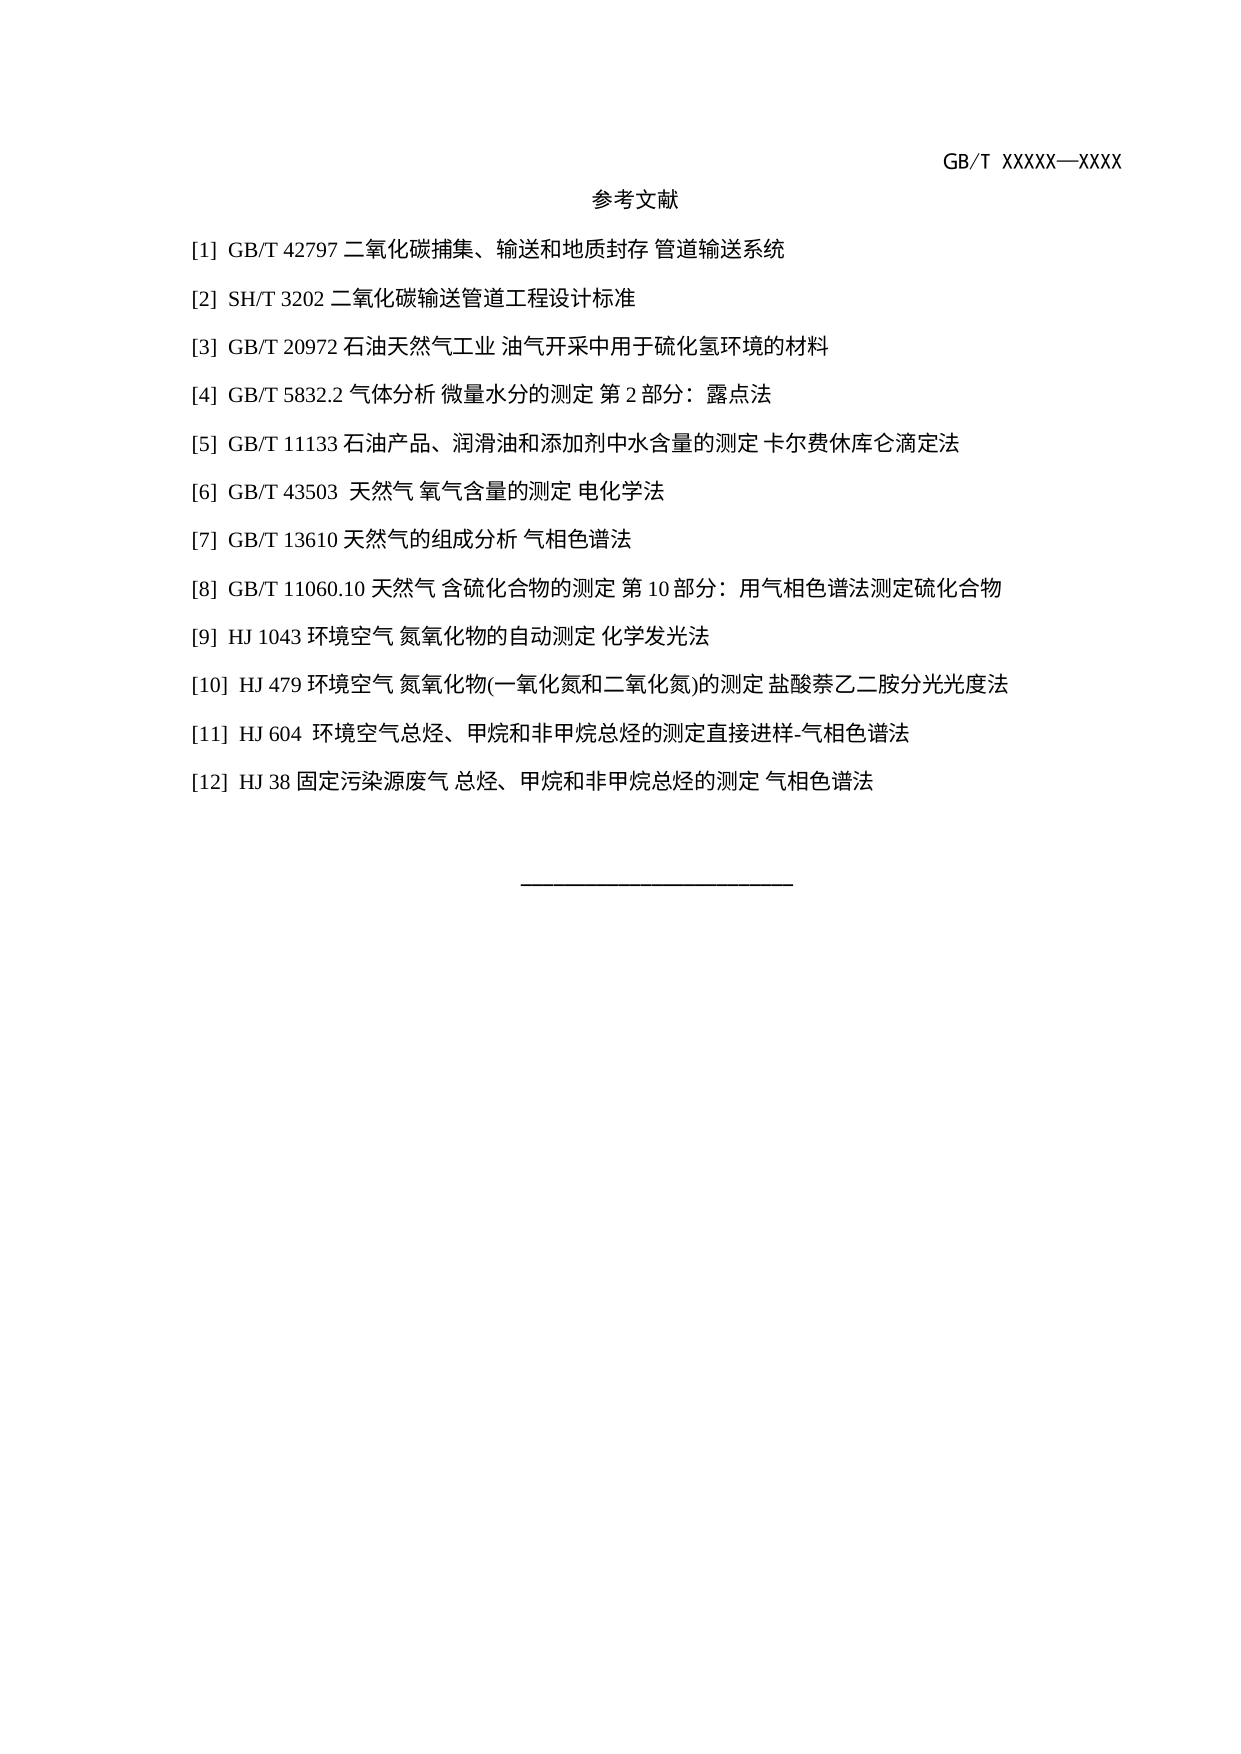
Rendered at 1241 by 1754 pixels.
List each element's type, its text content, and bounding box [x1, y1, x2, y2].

text [12] HJ 38 固定污染源废气 总烃、甲烷和非甲烷总烃的测定 气相色谱法 [148, 763, 1122, 796]
text [2] SH/T 3202 二氧化碳输送管道工程设计标准 [148, 280, 1122, 313]
text [10] HJ 479 环境空气 氮氧化物(一氧化氮和二氧化氮)的测定 盐酸萘乙二胺分光光度法 [148, 667, 1122, 699]
text _________________________ [148, 859, 1122, 892]
text [5] GB/T 11133 石油产品、润滑油和添加剂中水含量的测定 卡尔费休库仑滴定法 [148, 425, 1122, 458]
text [4] GB/T 5832.2 气体分析 微量水分的测定 第2部分：露点法 [148, 377, 1122, 409]
text [6] GB/T 43503 天然气 氧气含量的测定 电化学法 [148, 473, 1122, 506]
text [11] HJ 604 环境空气总烃、甲烷和非甲烷总烃的测定直接进样-气相色谱法 [148, 715, 1122, 748]
text [9] HJ 1043 环境空气 氮氧化物的自动测定 化学发光法 [148, 618, 1122, 651]
text [7] GB/T 13610 天然气的组成分析 气相色谱法 [148, 522, 1122, 554]
text 参考文献 [148, 182, 1122, 214]
text [1] GB/T 42797 二氧化碳捕集、输送和地质封存 管道输送系统 [148, 232, 1122, 264]
text [3] GB/T 20972 石油天然气工业 油气开采中用于硫化氢环境的材料 [148, 328, 1122, 361]
text [8] GB/T 11060.10 天然气 含硫化合物的测定 第10部分：用气相色谱法测定硫化合物 [148, 570, 1122, 603]
